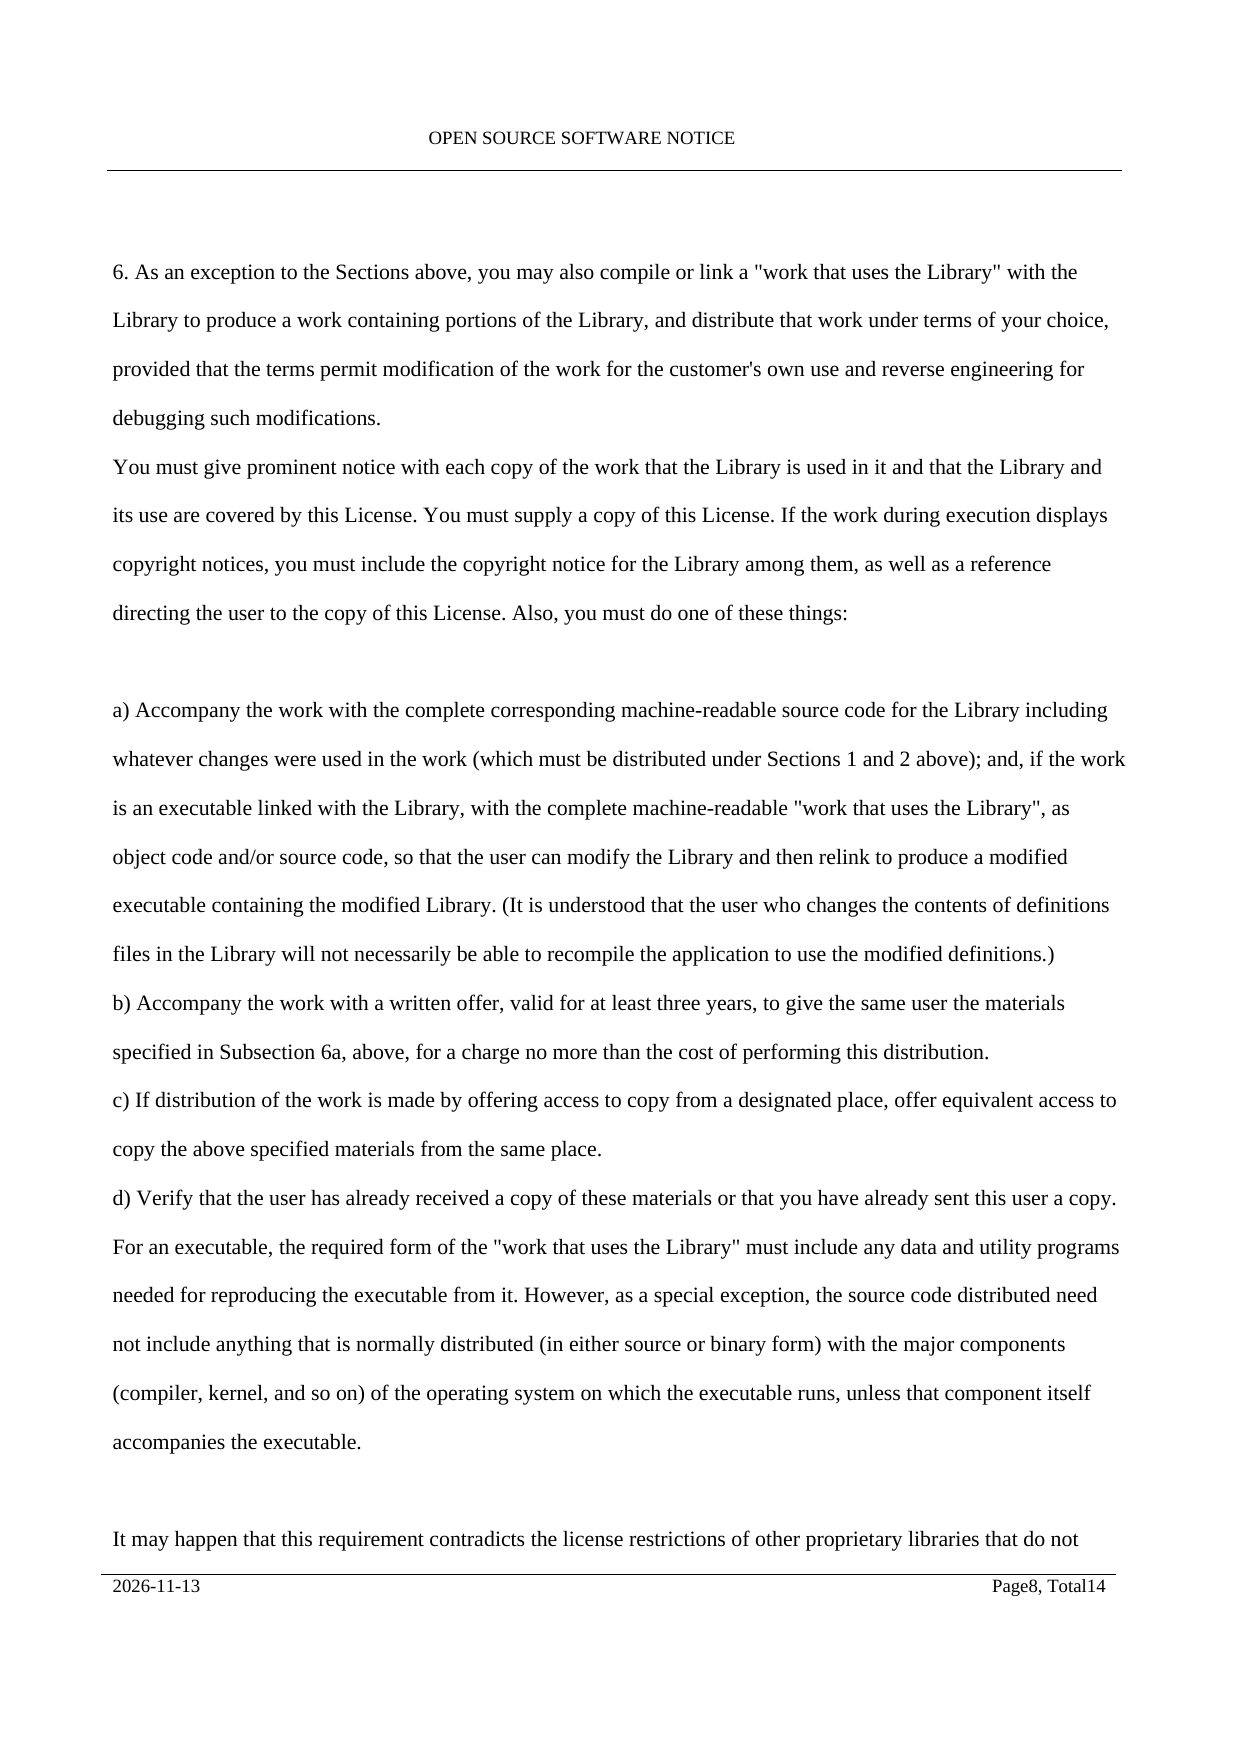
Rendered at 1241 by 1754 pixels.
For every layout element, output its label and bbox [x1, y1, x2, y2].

text [112, 206, 1128, 1555]
